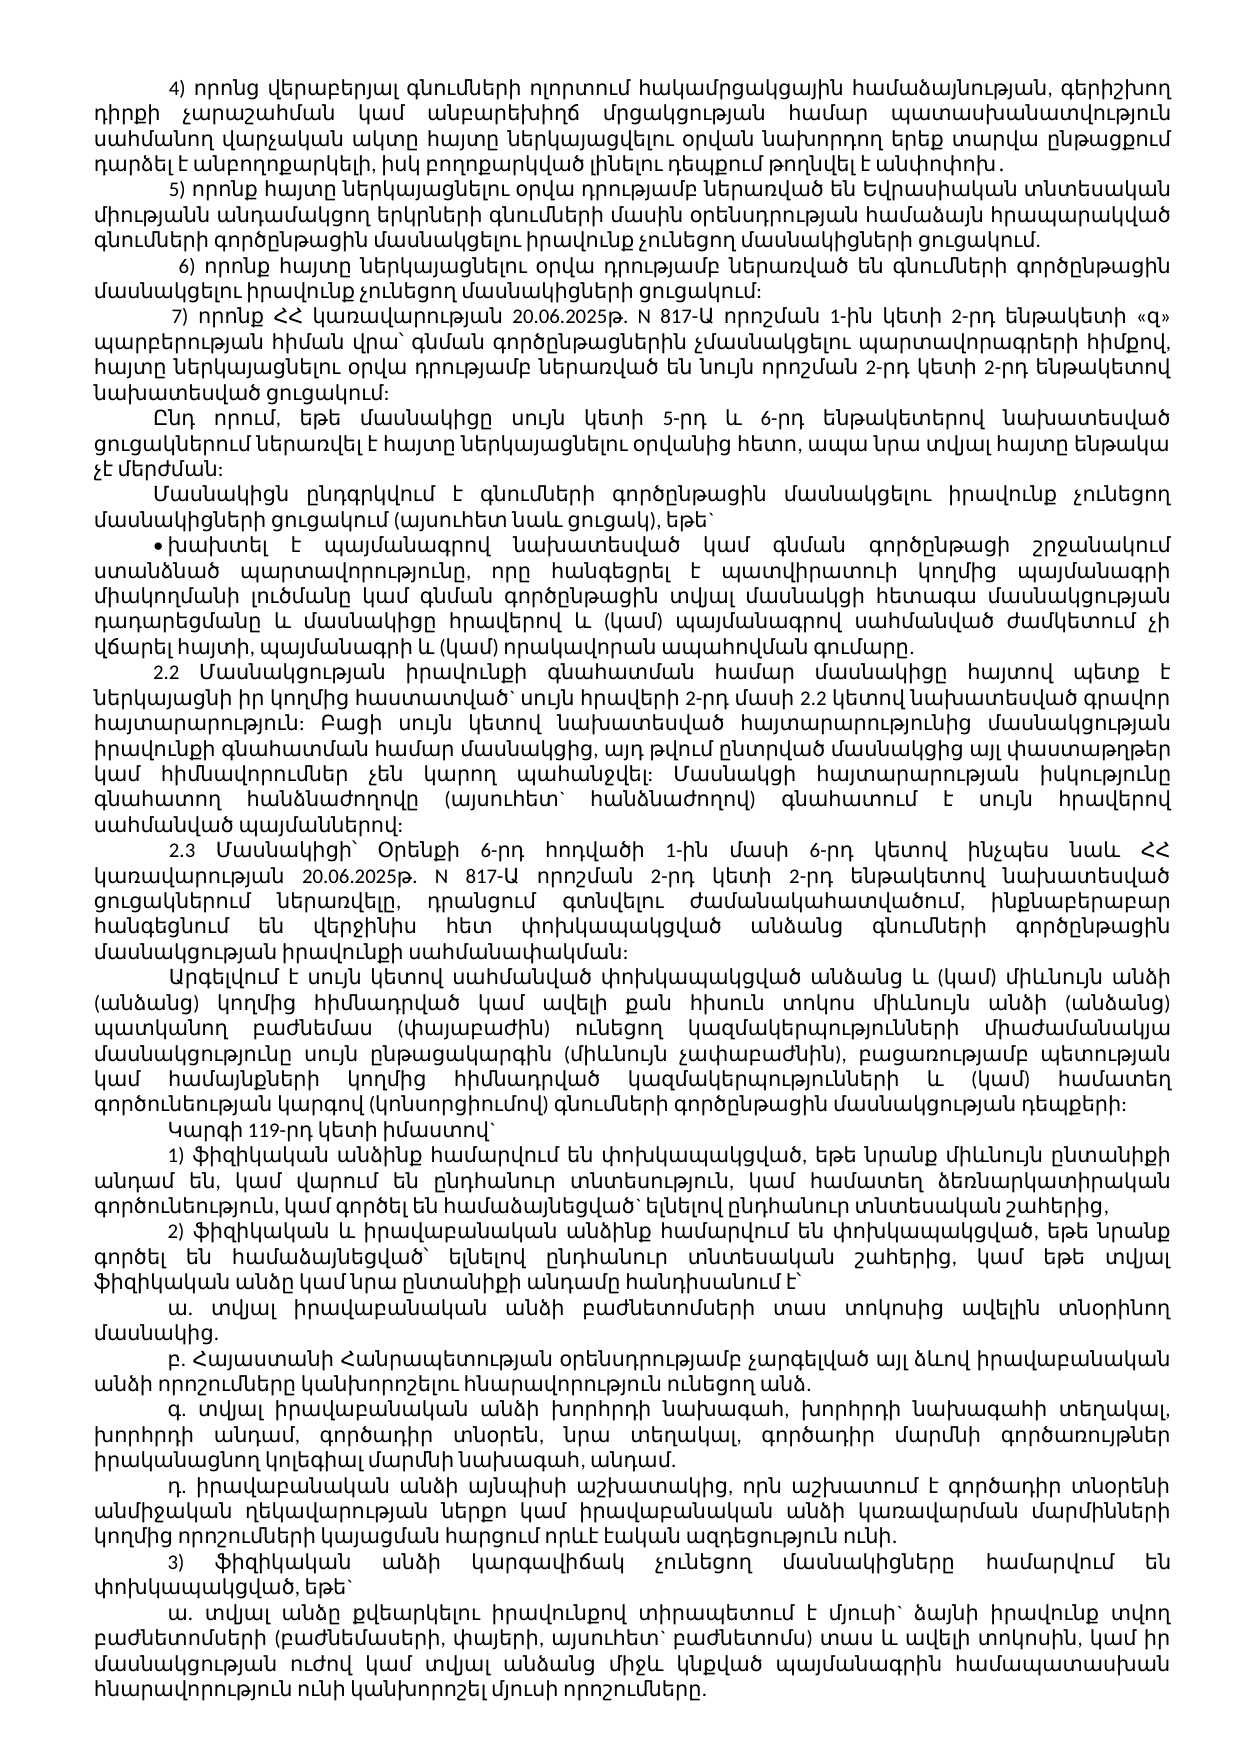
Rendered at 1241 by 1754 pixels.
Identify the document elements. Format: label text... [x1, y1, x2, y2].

text 2.2 Մասնակցության իրավունքի գնահատման համար մասնակիցը հայտով պետք է ներկայացնի իր կողմից հաստատված` սույն հրավերի 2-րդ մասի 2.2 կետով նախատեսված գրավոր հայտարարություն: Բացի սույն կետով նախատեսված հայտարարությունից մասնակցության իրավունքի գնահատման համար մասնակցից, այդ թվում ընտրված մասնակցից այլ փաստաթղթեր կամ հիմնավորումներ չեն կարող պահանջվել: Մասնակցի հայտարարության իսկությունը գնահատող հանձնաժողովը (այսուհետ` հանձնաժողով) գնահատում է սույն հրավերով սահմանված պայմաններով: [94, 659, 1171, 837]
text 4) որոնց վերաբերյալ գնումների ոլորտում հակամրցակցային համաձայնության, գերիշխող դիրքի չարաշահման կամ անբարեխիղճ մրցակցության համար պատասխանատվություն սահմանող վարչական ակտը հայտը ներկայացվելու օրվան նախորդող երեք տարվա ընթացքում դարձել է անբողոքարկելի, իսկ բողոքարկված լինելու դեպքում թողնվել է անփոփոխ․ [94, 75, 1171, 177]
text գ. տվյալ իրավաբանական անձի խորհրդի նախագահ, խորհրդի նախագահի տեղակալ, խորհրդի անդամ, գործադիր տնօրեն, նրա տեղակալ, գործադիր մարմնի գործառույթներ իրականացնող կոլեգիալ մարմնի նախագահ, անդամ. [94, 1397, 1171, 1473]
text 2) ֆիզիկական և իրավաբանական անձինք համարվում են փոխկապակցված, եթե նրանք գործել են համաձայնեցված՝ ելնելով ընդհանուր տնտեսական շահերից, կամ եթե տվյալ ֆիզիկական անձը կամ նրա ընտանիքի անդամը հանդիսանում է՝ [94, 1219, 1171, 1295]
text 2.3 Մասնակիցի՝ Օրենքի 6-րդ հոդվածի 1-ին մասի 6-րդ կետով ինչպես նաև ՀՀ կառավարության 20.06.2025թ. N 817-Ա որոշման 2-րդ կետի 2-րդ ենթակետով նախատեսված ցուցակներում ներառվելը, դրանցում գտնվելու ժամանակահատվածում, ինքնաբերաբար հանգեցնում են վերջինիս հետ փոխկապակցված անձանց գնումների գործընթացին մասնակցության իրավունքի սահմանափակման: [94, 837, 1171, 964]
text 1) ֆիզիկական անձինք համարվում են փոխկապակցված, եթե նրանք միևնույն ընտանիքի անդամ են, կամ վարում են ընդհանուր տնտեսություն, կամ համատեղ ձեռնարկատիրական գործունեություն, կամ գործել են համաձայնեցված` ելնելով ընդհանուր տնտեսական շահերից, [94, 1142, 1171, 1219]
text Արգելվում է սույն կետով սահմանված փոխկապակցված անձանց և (կամ) միևնույն անձի (անձանց) կողմից հիմնադրված կամ ավելի քան հիսուն տոկոս միևնույն անձի (անձանց) պատկանող բաժնեմաս (փայաբաժին) ունեցող կազմակերպությունների միաժամանակյա մասնակցությունը սույն ընթացակարգին (միևնույն չափաբաժնին), բացառությամբ պետության կամ համայնքների կողմից հիմնադրված կազմակերպությունների և (կամ) համատեղ գործունեության կարգով (կոնսորցիումով) գնումների գործընթացին մասնակցության դեպքերի: [94, 964, 1171, 1117]
text Ընդ որում, եթե մասնակիցը սույն կետի 5-րդ և 6-րդ ենթակետերով նախատեսված ցուցակներում ներառվել է հայտը ներկայացնելու օրվանից հետո, ապա նրա տվյալ հայտը ենթակա չէ մերժման: [94, 405, 1171, 482]
text ա. տվյալ իրավաբանական անձի բաժնետոմսերի տաս տոկոսից ավելին տնօրինող մասնակից. [94, 1295, 1171, 1346]
text • խախտել է պայմանագրով նախատեսված կամ գնման գործընթացի շրջանակում ստանձնած պարտավորությունը, որը հանգեցրել է պատվիրատուի կողմից պայմանագրի միակողմանի լուծմանը կամ գնման գործընթացին տվյալ մասնակցի հետագա մասնակցության դադարեցմանը և մասնակիցը հրավերով և (կամ) պայմանագրով սահմանված ժամկետում չի վճարել հայտի, պայմանագրի և (կամ) որակավորան ապահովման գումարը. [94, 532, 1171, 659]
text Մասնակիցն ընդգրկվում է գնումների գործընթացին մասնակցելու իրավունք չունեցող մասնակիցների ցուցակում (այսուհետ նաև ցուցակ), եթե` [94, 482, 1171, 532]
text Կարգի 119-րդ կետի իմաստով` [94, 1117, 1171, 1142]
text 7) որոնք ՀՀ կառավարության 20.06.2025թ. N 817-Ա որոշման 1-ին կետի 2-րդ ենթակետի «զ» պարբերության հիման վրա՝ գնման գործընթացներին չմասնակցելու պարտավորագրերի հիմքով, հայտը ներկայացնելու օրվա դրությամբ ներառված են նույն որոշման 2-րդ կետի 2-րդ ենթակետով նախատեսված ցուցակում: [94, 304, 1171, 405]
text 3) ֆիզիկական անձի կարգավիճակ չունեցող մասնակիցները համարվում են փոխկապակցված, եթե` [94, 1549, 1171, 1600]
text բ. Հայաստանի Հանրապետության օրենսդրությամբ չարգելված այլ ձևով իրավաբանական անձի որոշումները կանխորոշելու հնարավորություն ունեցող անձ. [94, 1346, 1171, 1397]
text 6) որոնք հայտը ներկայացնելու օրվա դրությամբ ներառված են գնումների գործընթացին մասնակցելու իրավունք չունեցող մասնակիցների ցուցակում: [94, 253, 1171, 304]
text դ. իրավաբանական անձի այնպիսի աշխատակից, որն աշխատում է գործադիր տնօրենի անմիջական ղեկավարության ներքո կամ իրավաբանական անձի կառավարման մարմինների կողմից որոշումների կայացման հարցում որևէ էական ազդեցություն ունի. [94, 1473, 1171, 1549]
text 5) որոնք հայտը ներկայացնելու օրվա դրությամբ ներառված են Եվրասիական տնտեսական միությանն անդամակցող երկրների գնումների մասին օրենսդրության համաձայն հրապարակված գնումների գործընթացին մասնակցելու իրավունք չունեցող մասնակիցների ցուցակում. [94, 177, 1171, 253]
text ա. տվյալ անձը քվեարկելու իրավունքով տիրապետում է մյուսի` ձայնի իրավունք տվող բաժնետոմսերի (բաժնեմասերի, փայերի, այսուհետ` բաժնետոմս) տաս և ավելի տոկոսին, կամ իր մասնակցության ուժով կամ տվյալ անձանց միջև կնքված պայմանագրին համապատասխան հնարավորություն ունի կանխորոշել մյուսի որոշումները. [94, 1600, 1171, 1702]
